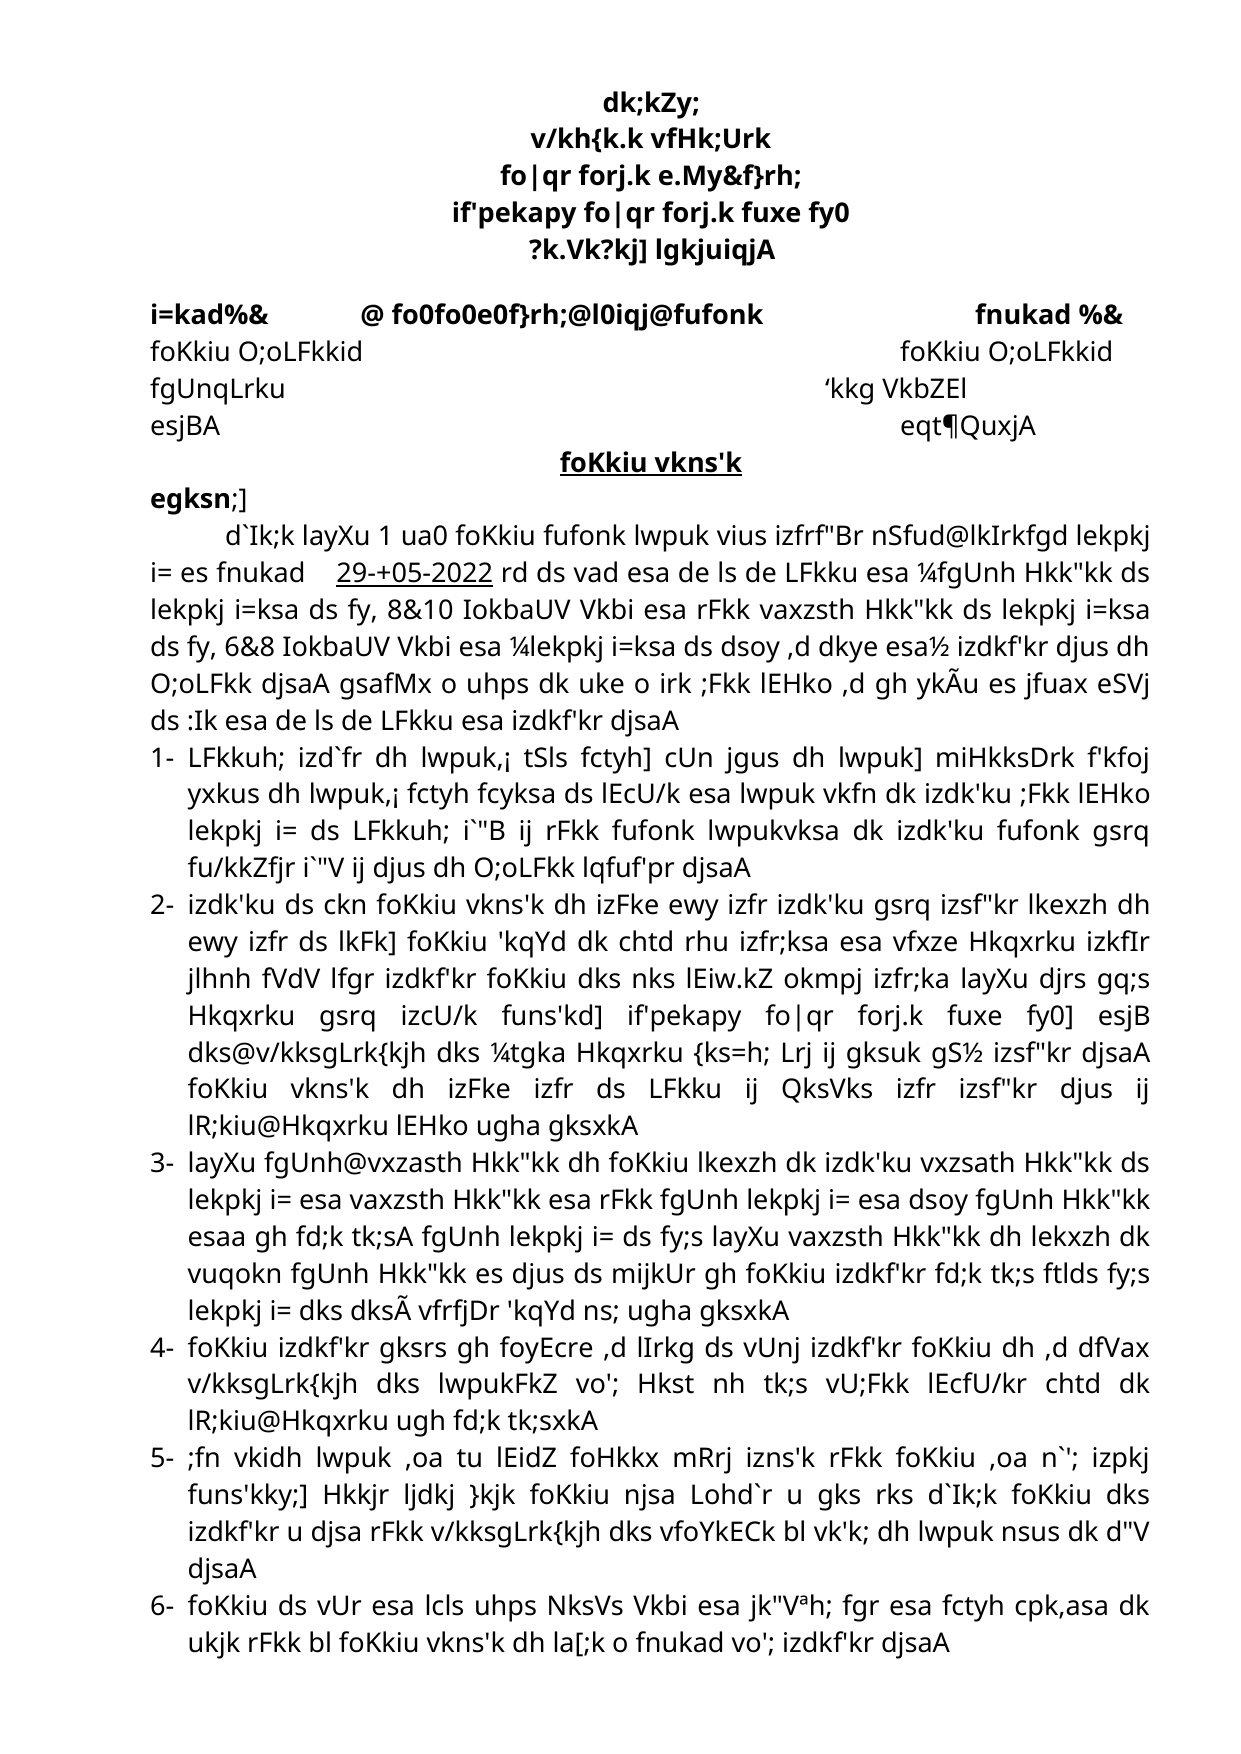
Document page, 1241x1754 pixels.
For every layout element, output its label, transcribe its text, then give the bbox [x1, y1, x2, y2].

list layXu fgUnh@vxzasth Hkk"kk dh foKkiu lkexzh dk izdk'ku vxzsath Hkk"kk ds lekpkj i= esa vaxzsth Hkk"kk esa rFkk fgUnh lekpkj i= esa dsoy fgUnh Hkk"kk esaa gh fd;k tk;sA fgUnh lekpkj i= ds fy;s layXu vaxzsth Hkk"kk dh lekxzh dk vuqokn fgUnh Hkk"kk es djus ds mijkUr gh foKkiu izdkf'kr fd;k tk;s ftlds fy;s lekpkj i= dks dksÃ vfrfjDr 'kqYd ns; ugha gksxkA [150, 1144, 1152, 1328]
text ?k.Vk?kj] lgkjuiqjA [150, 231, 1152, 267]
text esjBA eqt¶QuxjA [150, 406, 1152, 443]
text d`Ik;k layXu 1 ua0 foKkiu fufonk lwpuk vius izfrf"Br nSfud@lkIrkfgd lekpkj i= es fnukad 29-+05-2022 rd ds vad esa de ls de LFkku esa ¼fgUnh Hkk"kk ds lekpkj i=ksa ds fy, 8&10 IokbaUV Vkbi esa rFkk vaxzsth Hkk"kk ds lekpkj i=ksa ds fy, 6&8 IokbaUV Vkbi esa ¼lekpkj i=ksa ds dsoy ,d dkye esa½ izdkf'kr djus dh O;oLFkk djsaA gsafMx o uhps dk uke o irk ;Fkk lEHko ,d gh ykÃu es jfuax eSVj ds :Ik esa de ls de LFkku esa izdkf'kr djsaA [150, 517, 1152, 738]
text fgUnqLrku ‘kkg VkbZEl [150, 369, 1152, 406]
list izdk'ku ds ckn foKkiu vkns'k dh izFke ewy izfr izdk'ku gsrq izsf"kr lkexzh dh ewy izfr ds lkFk] foKkiu 'kqYd dk chtd rhu izfr;ksa esa vfxze Hkqxrku izkfIr jlhnh fVdV lfgr izdkf'kr foKkiu dks nks lEiw.kZ okmpj izfr;ka layXu djrs gq;s Hkqxrku gsrq izcU/k funs'kd] if'pekapy fo|qr forj.k fuxe fy0] esjB dks@v/kksgLrk{kjh dks ¼tgka Hkqxrku {ks=h; Lrj ij gksuk gS½ izsf"kr djsaA foKkiu vkns'k dh izFke izfr ds LFkku ij QksVks izfr izsf"kr djus ij lR;kiu@Hkqxrku lEHko ugha gksxkA [150, 886, 1152, 1144]
text v/kh{k.k vfHk;Urk [150, 120, 1152, 157]
text egksn;] [150, 480, 1152, 517]
text fo|qr forj.k e.My&f}rh; [150, 157, 1152, 194]
text foKkiu vkns'k [150, 443, 1152, 480]
list foKkiu ds vUr esa lcls uhps NksVs Vkbi esa jk"Vªh; fgr esa fctyh cpk,asa dk ukjk rFkk bl foKkiu vkns'k dh la[;k o fnukad vo'; izdkf'kr djsaA [150, 1586, 1152, 1660]
list foKkiu izdkf'kr gksrs gh foyEcre ,d lIrkg ds vUnj izdkf'kr foKkiu dh ,d dfVax v/kksgLrk{kjh dks lwpukFkZ vo'; Hkst nh tk;s vU;Fkk lEcfU/kr chtd dk lR;kiu@Hkqxrku ugh fd;k tk;sxkA [150, 1328, 1152, 1439]
list ;fn vkidh lwpuk ,oa tu lEidZ foHkkx mRrj izns'k rFkk foKkiu ,oa n`'; izpkj funs'kky;] Hkkjr ljdkj }kjk foKkiu njsa Lohd`r u gks rks d`Ik;k foKkiu dks izdkf'kr u djsa rFkk v/kksgLrk{kjh dks vfoYkECk bl vk'k; dh lwpuk nsus dk d"V djsaA [150, 1439, 1152, 1586]
text i=kad%& @ fo0fo0e0f}rh;@l0iqj@fufonk fnukad %& [150, 296, 1152, 332]
list LFkkuh; izd`fr dh lwpuk,¡ tSls fctyh] cUn jgus dh lwpuk] miHkksDrk f'kfoj yxkus dh lwpuk,¡ fctyh fcyksa ds lEcU/k esa lwpuk vkfn dk izdk'ku ;Fkk lEHko lekpkj i= ds LFkkuh; i`"B ij rFkk fufonk lwpukvksa dk izdk'ku fufonk gsrq fu/kkZfjr i`"V ij djus dh O;oLFkk lqfuf'pr djsaA [150, 738, 1152, 886]
text if'pekapy fo|qr forj.k fuxe fy0 [150, 194, 1152, 231]
text dk;kZy; [150, 83, 1152, 120]
text foKkiu O;oLFkkid foKkiu O;oLFkkid [150, 332, 1152, 369]
